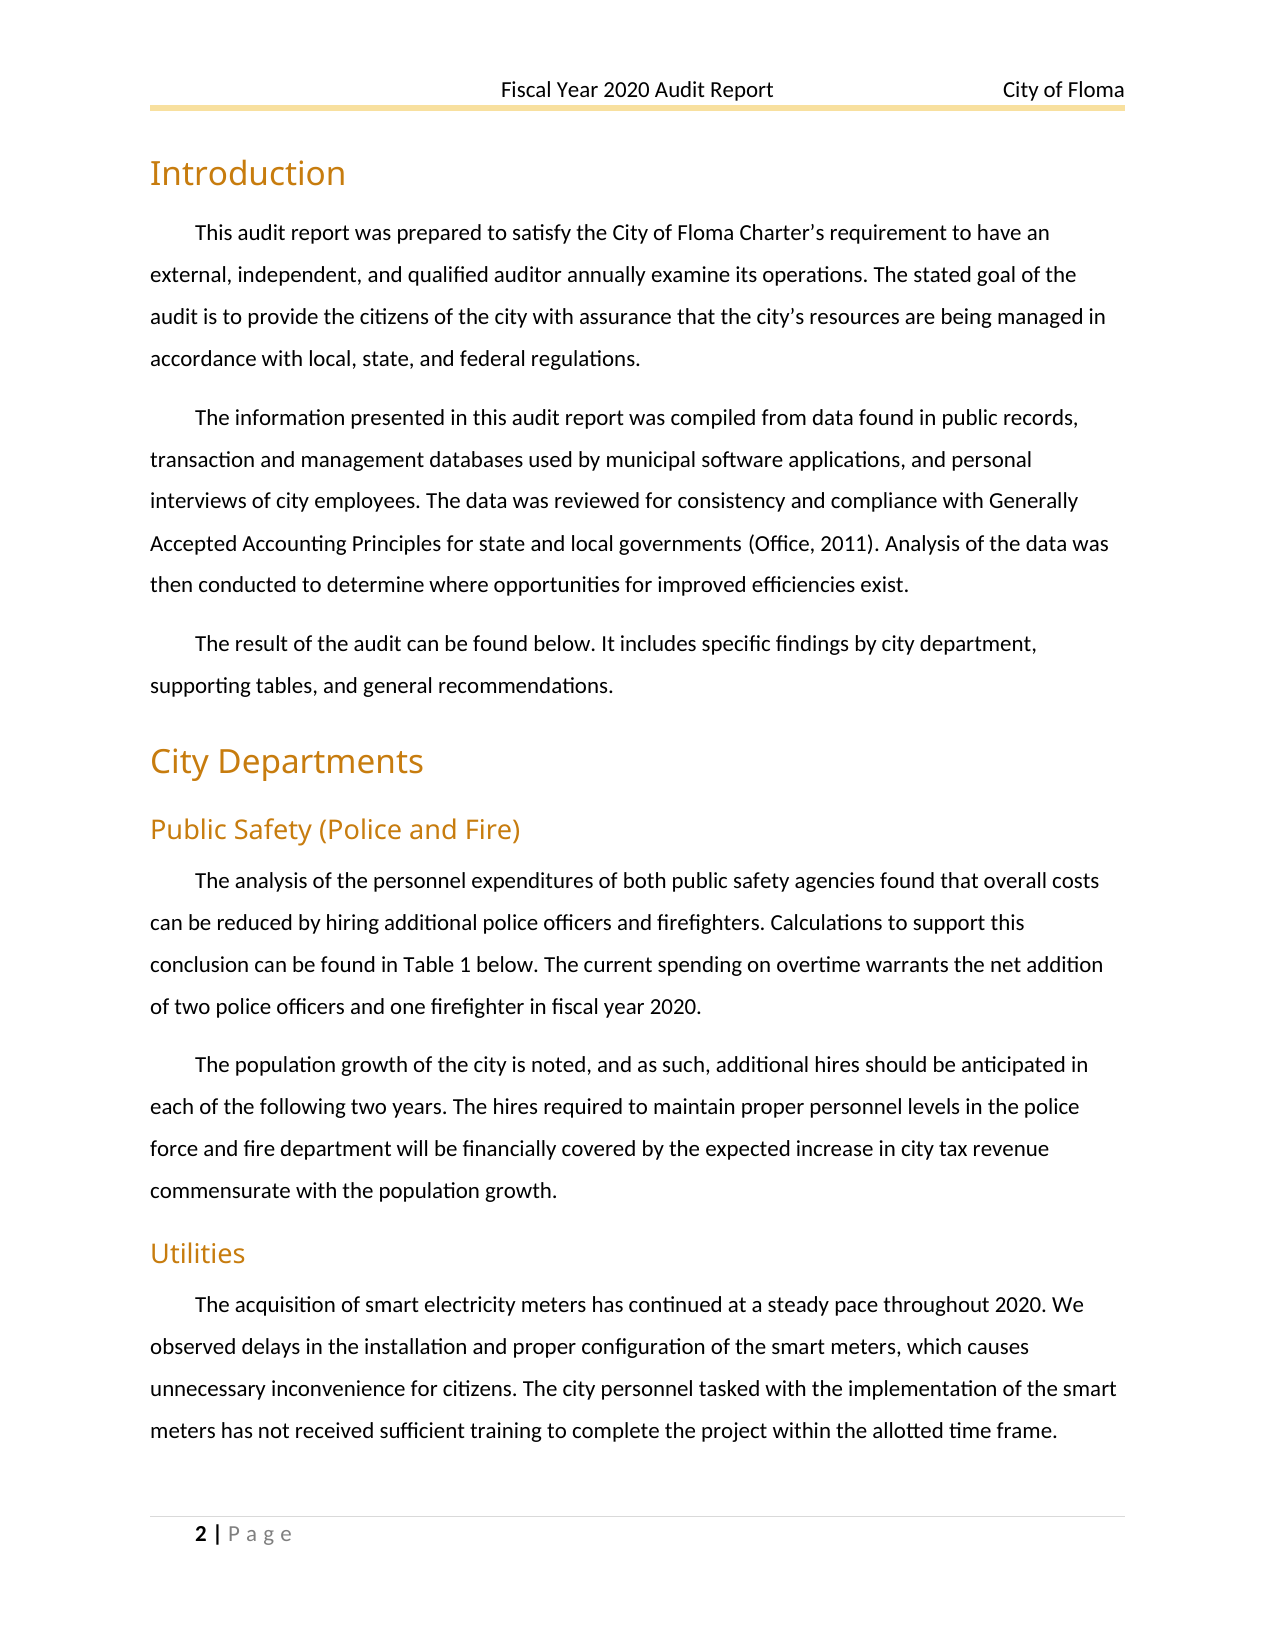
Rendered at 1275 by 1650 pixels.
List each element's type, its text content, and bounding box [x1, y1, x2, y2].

text This audit report was prepared to satisfy the City of Floma Charter’s requirement to have an external, independent, and qualified auditor annually examine its operations. The stated goal of the audit is to provide the citizens of the city with assurance that the city’s resources are being managed in accordance with local, state, and federal regulations. [150, 218, 1125, 372]
subtitle City Departments [150, 738, 1125, 784]
text The information presented in this audit report was compiled from data found in public records, transaction and management databases used by municipal software applications, and personal interviews of city employees. The data was reviewed for consistency and compliance with Generally Accepted Accounting Principles for state and local governments. Analysis of the data was then conducted to determine where opportunities for improved efficiencies exist. [150, 403, 1125, 599]
text The population growth of the city is noted, and as such, additional hires should be anticipated in each of the following two years. The hires required to maintain proper personnel levels in the police force and fire department will be financially covered by the expected increase in city tax revenue commensurate with the population growth. [150, 1050, 1125, 1204]
text The result of the audit can be found below. It includes specific findings by city department, supporting tables, and general recommendations. [150, 629, 1125, 699]
text The analysis of the personnel expenditures of both public safety agencies found that overall costs can be reduced by hiring additional police officers and firefighters. Calculations to support this conclusion can be found in Table 1 below. The current spending on overtime warrants the net addition of two police officers and one firefighter in fiscal year 2020. [150, 866, 1125, 1020]
subtitle Utilities [150, 1235, 1125, 1272]
subtitle Public Safety (Police and Fire) [150, 811, 1125, 847]
subtitle Introduction [150, 150, 1125, 195]
text The acquisition of smart electricity meters has continued at a steady pace throughout 2020. We observed delays in the installation and proper configuration of the smart meters, which causes unnecessary inconvenience for citizens. The city personnel tasked with the implementation of the smart meters has not received sufficient training to complete the project within the allotted time frame. [150, 1290, 1125, 1444]
